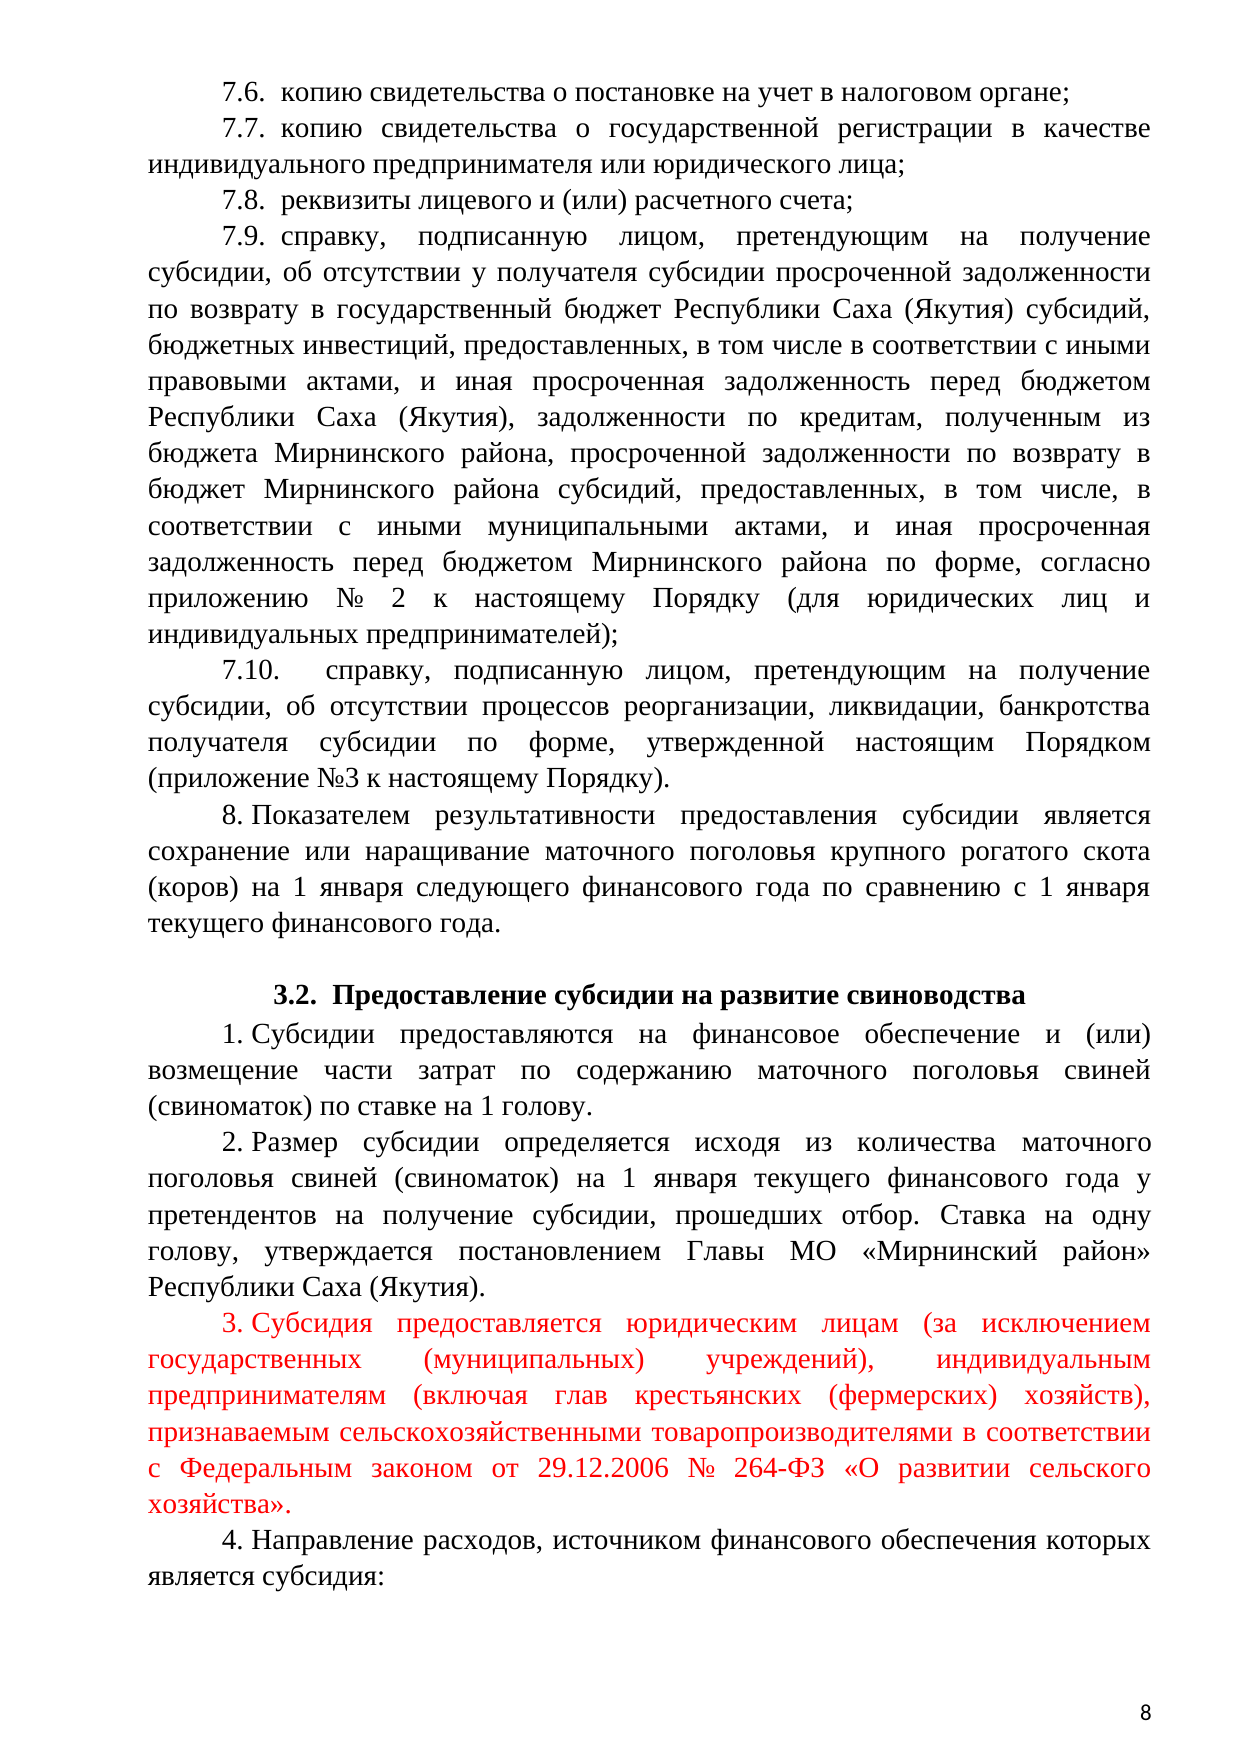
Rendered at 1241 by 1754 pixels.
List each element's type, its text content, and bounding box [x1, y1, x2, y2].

list Направление расходов, источником финансового обеспечения которых является субсидия: [148, 1522, 1152, 1592]
list справку, подписанную лицом, претендующим на получение субсидии, об отсутствии у получателя субсидии просроченной задолженности по возврату в государственный бюджет Республики Саха (Якутия) субсидий, бюджетных инвестиций, предоставленных, в том числе в соответствии с иными правовыми актами, и иная просроченная задолженность перед бюджетом Республики Саха (Якутия), задолженности по кредитам, полученным из бюджета Мирнинского района, просроченной задолженности по возврату в бюджет Мирнинского района субсидий, предоставленных, в том числе, в соответствии с иными муниципальными актами, и иная просроченная задолженность перед бюджетом Мирнинского района по форме, согласно приложению № 2 к настоящему Порядку (для юридических лиц и индивидуальных предпринимателей); [148, 218, 1152, 649]
list реквизиты лицевого и (или) расчетного счета; [148, 182, 1152, 216]
list Субсидии предоставляются на финансовое обеспечение и (или) возмещение части затрат по содержанию маточного поголовья свиней (свиноматок) по ставке на 1 голову. [148, 1016, 1152, 1122]
list копию свидетельства о государственной регистрации в качестве индивидуального предпринимателя или юридического лица; [148, 110, 1152, 180]
list Размер субсидии определяется исходя из количества маточного поголовья свиней (свиноматок) на 1 января текущего финансового года у претендентов на получение субсидии, прошедших отбор. Ставка на одну голову, утверждается постановлением Главы МО «Мирнинский район» Республики Саха (Якутия). [148, 1124, 1152, 1303]
list справку, подписанную лицом, претендующим на получение субсидии, об отсутствии процессов реорганизации, ликвидации, банкротства получателя субсидии по форме, утвержденной настоящим Порядком (приложение №3 к настоящему Порядку). [148, 652, 1152, 794]
list Показателем результативности предоставления субсидии является сохранение или наращивание маточного поголовья крупного рогатого скота (коров) на 1 января следующего финансового года по сравнению с 1 января текущего финансового года. [148, 797, 1152, 939]
list Субсидия предоставляется юридическим лицам (за исключением государственных (муниципальных) учреждений), индивидуальным предпринимателям (включая глав крестьянских (фермерских) хозяйств), признаваемым сельскохозяйственными товаропроизводителями в соответствии с Федеральным законом от 29.12.2006 № 264-ФЗ «О развитии сельского хозяйства». [148, 1305, 1152, 1519]
list Предоставление субсидии на развитие свиноводства [148, 977, 1152, 1011]
list копию свидетельства о постановке на учет в налоговом органе; [148, 74, 1152, 107]
